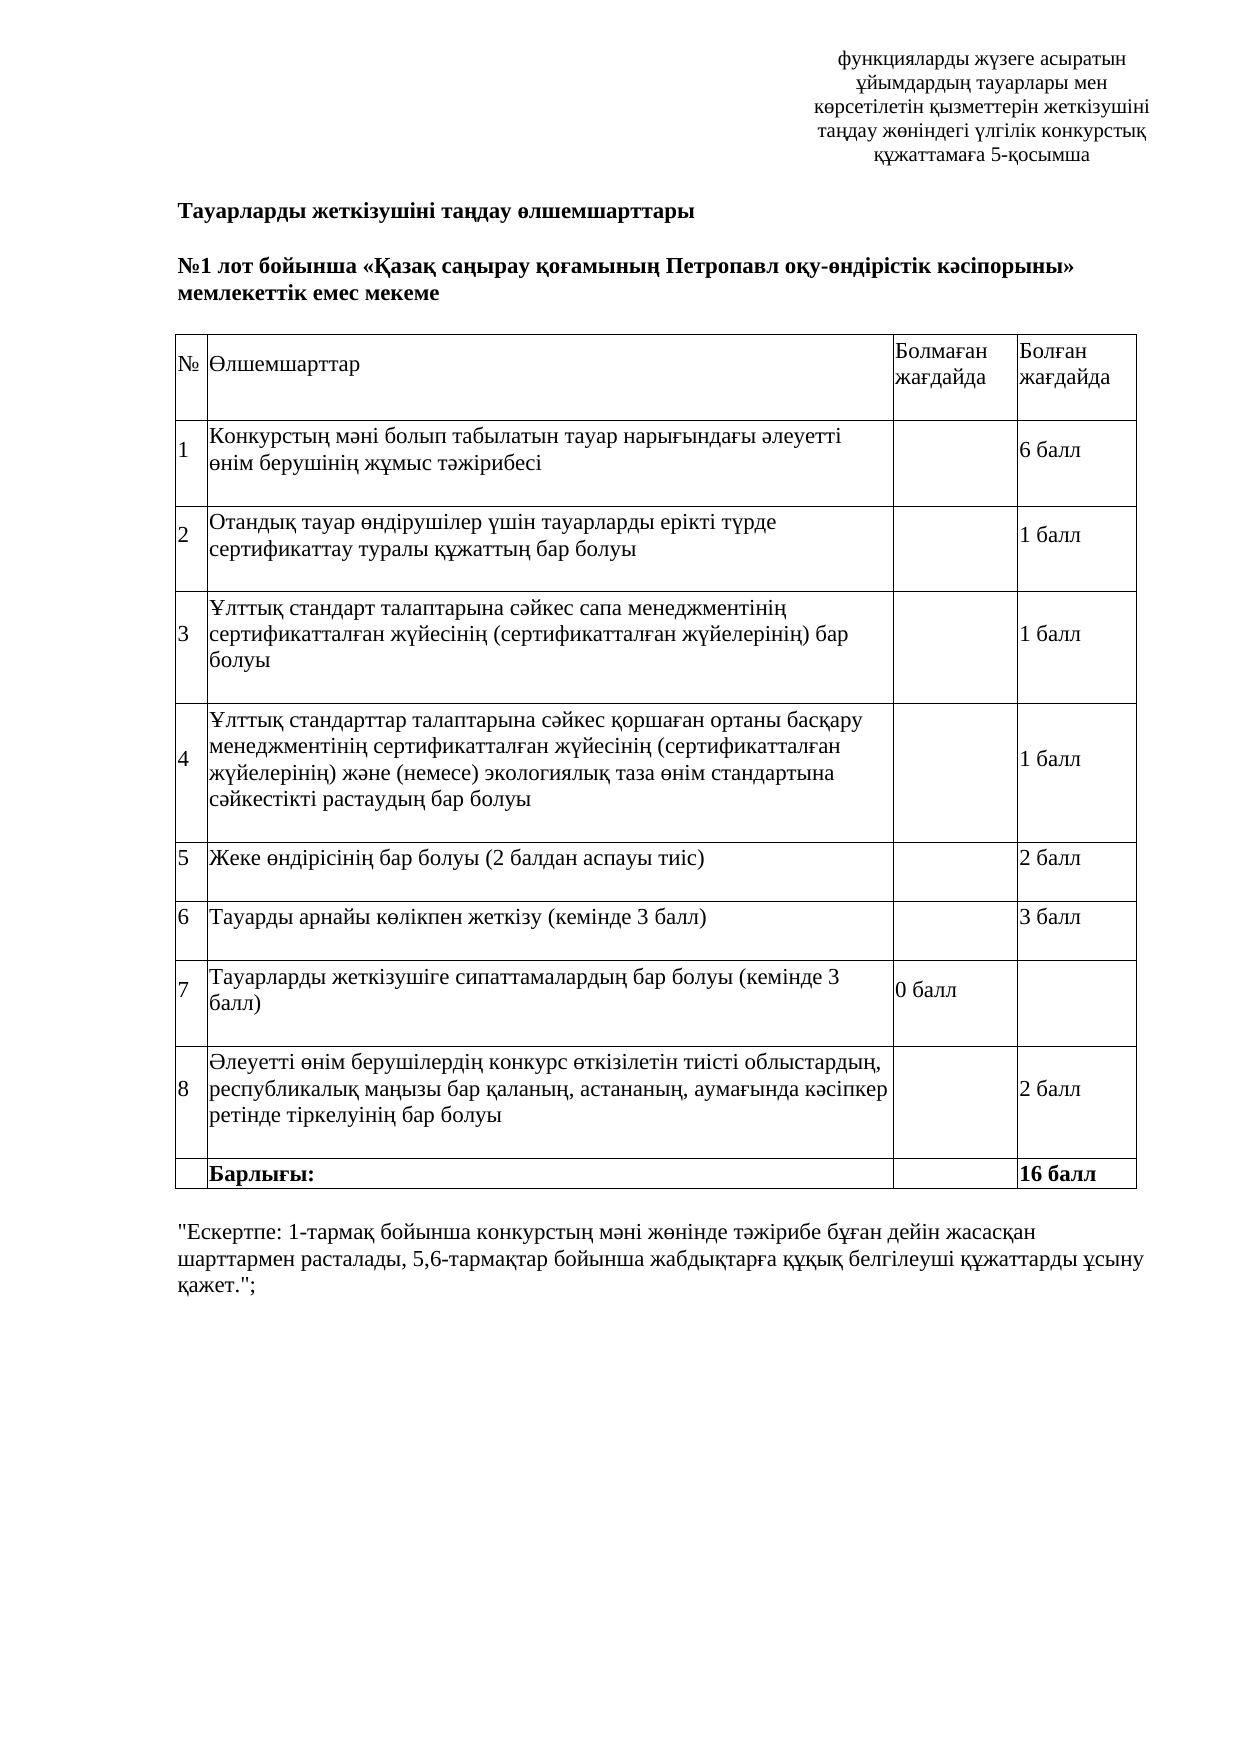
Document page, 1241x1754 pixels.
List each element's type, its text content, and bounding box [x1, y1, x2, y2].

table_cell 1 балл [1018, 592, 1136, 703]
table_cell [894, 507, 1017, 591]
table_cell [176, 1159, 207, 1188]
table_cell Ұлттық стандарт талаптарына сәйкес сапа менеджментінің сертификатталған жүйесінің (сертификатталған жүйелерінің) бар болуы [208, 592, 893, 703]
table_cell 6 [176, 902, 207, 960]
table_cell 16 балл [1018, 1159, 1136, 1188]
table_cell Барлығы: [208, 1159, 893, 1188]
table_cell Әлеуетті өнім берушілердің конкурс өткізілетін тиісті облыстардың, республикалық маңызы бар қаланың, астананың, аумағында кәсіпкер ретінде тіркелуінің бар болуы [208, 1047, 893, 1158]
table_header Өлшемшарттар [208, 335, 893, 420]
table_cell Отандық тауар өндірушілер үшін тауарларды ерікті түрде сертификаттау туралы құжаттың бар болуы [208, 507, 893, 591]
table_cell [894, 592, 1017, 703]
table_cell 2 [176, 507, 207, 591]
table_cell Конкурстың мәні болып табылатын тауар нарығындағы әлеуетті өнім берушінің жұмыс тәжірибесі [208, 421, 893, 506]
subtitle №1 лот бойынша «Қазақ саңырау қоғамының Петропавл оқу-өндірістік кәсіпорыны» мемлекеттік емес мекеме [177, 252, 1152, 305]
table_cell Тауарды арнайы көлікпен жеткізу (кемінде 3 балл) [208, 902, 893, 960]
table_cell 1 [176, 421, 207, 506]
table_cell 3 [176, 592, 207, 703]
table_cell [1018, 961, 1136, 1046]
table_cell 7 [176, 961, 207, 1046]
table_cell Жеке өндірісінің бар болуы (2 балдан аспауы тиіс) [208, 843, 893, 901]
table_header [801, 44, 1163, 168]
table_header Болмаған жағдайда [894, 335, 1017, 420]
table_cell [894, 1047, 1017, 1158]
table_cell 1 балл [1018, 704, 1136, 842]
table_header № [176, 335, 207, 420]
table_cell [894, 1159, 1017, 1188]
table_cell 3 балл [1018, 902, 1136, 960]
subtitle Тауарларды жеткізушіні таңдау өлшемшарттары [177, 197, 1152, 223]
table_cell [894, 902, 1017, 960]
table_cell Ұлттық стандарттар талаптарына сәйкес қоршаған ортаны басқару менеджментінің сертификатталған жүйесінің (сертификатталған жүйелерінің) және (немесе) экологиялық таза өнім стандартына сәйкестікті растаудың бар болуы [208, 704, 893, 842]
table_cell 2 балл [1018, 1047, 1136, 1158]
table_cell Тауарларды жеткізушіге сипаттамалардың бар болуы (кемінде 3 балл) [208, 961, 893, 1046]
table_cell 0 балл [894, 961, 1017, 1046]
table_cell 2 балл [1018, 843, 1136, 901]
text "Ескертпе: 1-тармақ бойынша конкурстың мәні жөнінде тәжірибе бұған дейін жасасқан шарттармен расталады, 5,6-тармақтар бойынша жабдықтарға құқық белгілеуші құжаттарды ұсыну қажет."; [177, 1218, 1152, 1297]
table_cell 4 [176, 704, 207, 842]
table_header Болған жағдайда [1018, 335, 1136, 420]
table_cell 5 [176, 843, 207, 901]
table_cell [894, 843, 1017, 901]
table_cell [894, 421, 1017, 506]
table_cell [894, 704, 1017, 842]
table_cell 6 балл [1018, 421, 1136, 506]
table_cell 1 балл [1018, 507, 1136, 591]
table_cell 8 [176, 1047, 207, 1158]
